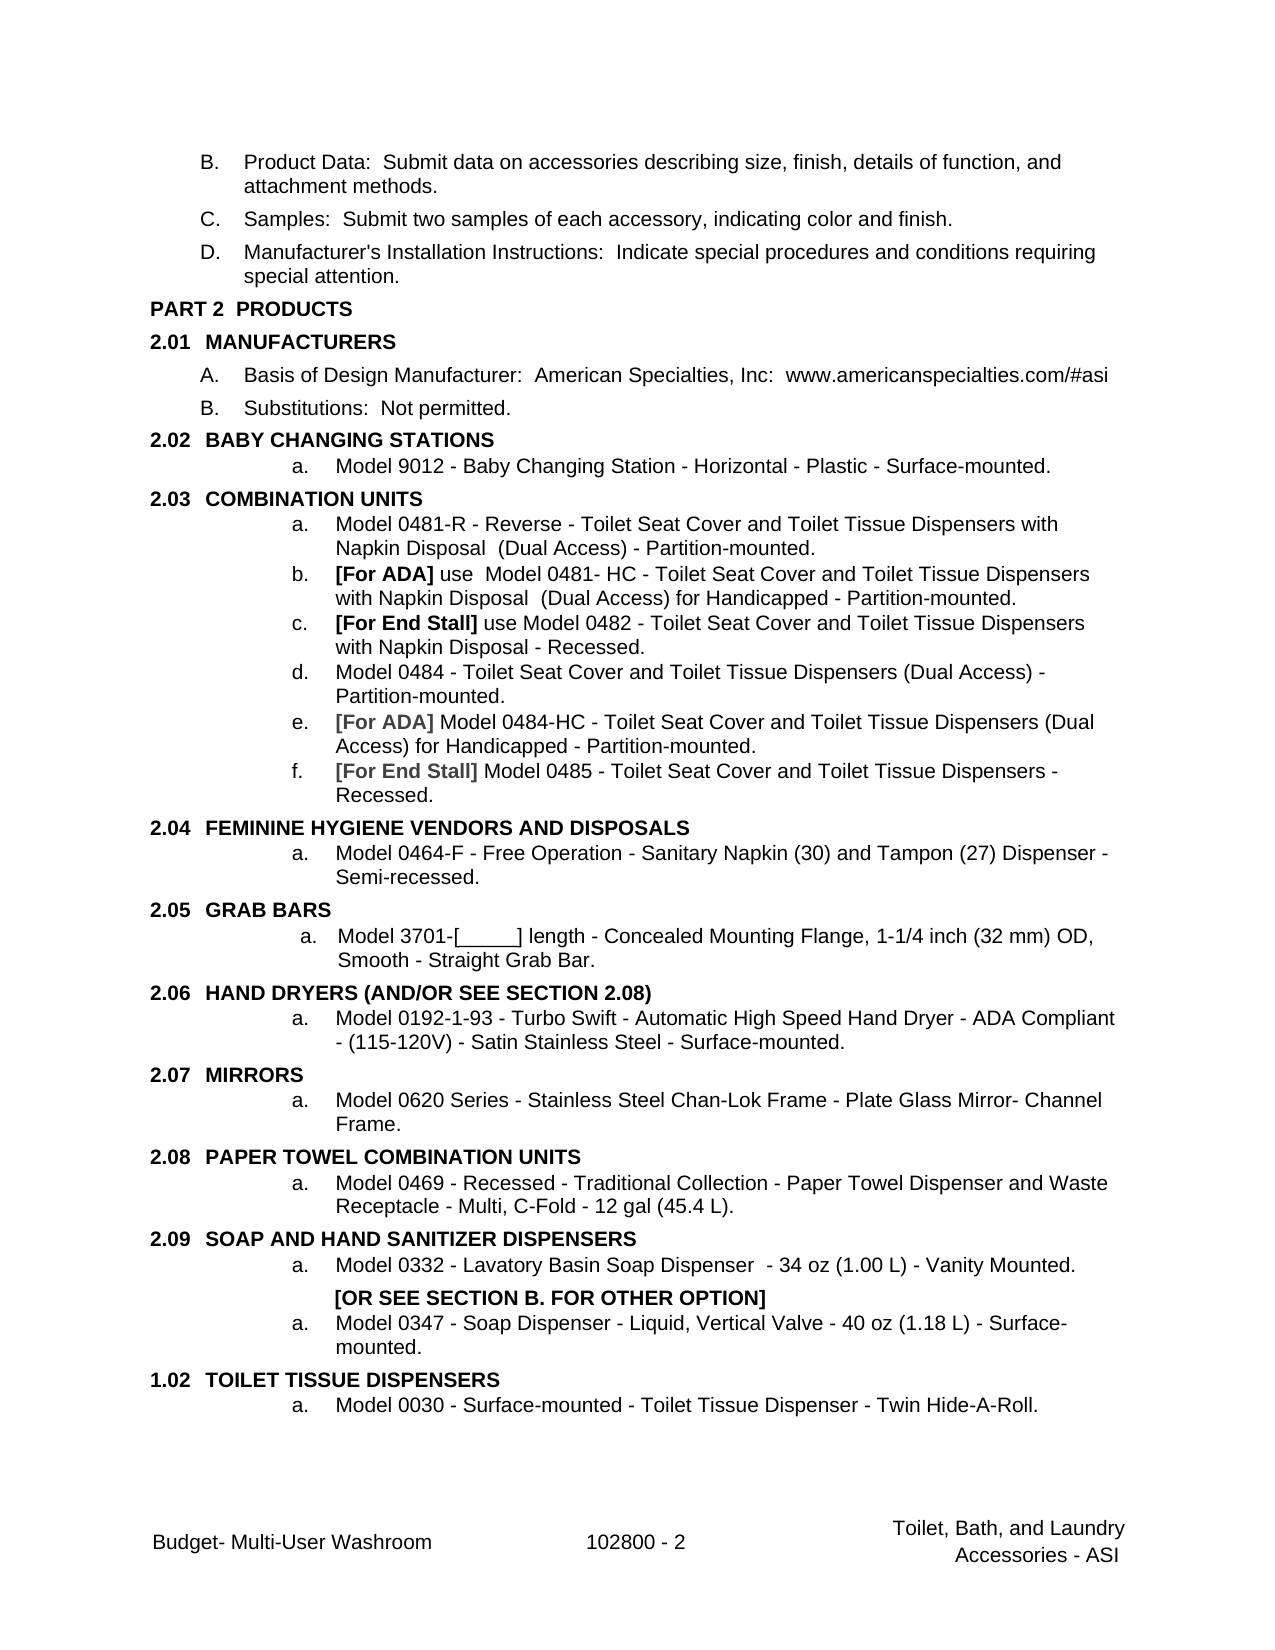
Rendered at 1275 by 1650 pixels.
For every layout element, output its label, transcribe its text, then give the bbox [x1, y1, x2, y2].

text Soap and Hand Sanitizer Dispensers [150, 1227, 1125, 1251]
text Combination Units [150, 487, 1125, 511]
text Model 0332 - Lavatory Basin Soap Dispenser - 34 oz (1.00 L) - Vanity Mounted. [292, 1253, 1125, 1277]
text Model 0192-1-93 - Turbo Swift - Automatic High Speed Hand Dryer - ADA Compliant - (115-120V) - Satin Stainless Steel - Surface-mounted. [292, 1006, 1125, 1054]
text [For End Stall] use Model 0482​​ - Toilet Seat Cover and Toilet Tissue Dispensers with Napkin Disposal - Recessed. [292, 611, 1125, 659]
text Model 0347 - Soap Dispenser - Liquid, Vertical Valve - 40 oz (1.18 L) - Surface-mounted. [292, 1311, 1125, 1359]
text Grab Bars [150, 898, 1125, 922]
text MANUFACTURERs [150, 329, 1125, 353]
text Manufacturer's Installation Instructions: Indicate special procedures and conditions requiring special attention. [200, 240, 1125, 288]
text [For End Stall] Model 0485 - Toilet Seat Cover and Toilet Tissue Dispensers - Recessed. [292, 759, 1125, 807]
text Model 0620 Series - Stainless Steel Chan-Lok Frame - Plate Glass Mirror- Channel Frame. [292, 1088, 1125, 1136]
text Basis of Design Manufacturer: American Specialties, Inc: www.americanspecialties.com/#asi [200, 362, 1125, 386]
text Feminine Hygiene Vendors and Disposals [150, 816, 1125, 840]
list Model 3701-​​[_____]​​ length - Concealed Mounting Flange, ​​1-1/4 inch (32 mm)​​ OD, ​​Smooth​​ - Straight Grab Bar. [300, 923, 1125, 971]
text Model 0469 - Recessed - Traditional Collection - Paper Towel Dispenser and Waste Receptacle - Multi, C-Fold - 12 gal (45.4 L). [292, 1170, 1125, 1218]
text Samples: Submit two samples of each accessory, indicating color and finish. [200, 207, 1125, 231]
text [OR see section B. for other option] [225, 1286, 1125, 1309]
text Model 0484 - Toilet Seat Cover and Toilet Tissue Dispensers (Dual Access) - Partition-mounted. [292, 660, 1125, 708]
text Baby Changing Stations [150, 428, 1125, 452]
text PART 2 PRODUCTS [150, 297, 1125, 321]
text TOILET Tissue DISPENSERS [150, 1368, 1125, 1392]
text Model 0481-R - Reverse - Toilet Seat Cover and Toilet Tissue Dispensers with Napkin Disposal (Dual Access) - Partition-mounted. [292, 512, 1125, 560]
text [For ADA] Model 0484-HC - Toilet Seat Cover and Toilet Tissue Dispensers (Dual Access) for Handicapped - Partition-mounted. [292, 709, 1125, 757]
text [For ADA] use Model 0481- HC​​ - Toilet Seat Cover and Toilet Tissue Dispensers with Napkin Disposal (Dual Access) for Handicapped - Partition-mounted. [292, 561, 1125, 609]
text Hand Dryers (AND/OR SEE SECTION 2.08) [150, 980, 1125, 1004]
text Model 0030 - Surface-mounted - Toilet Tissue Dispenser - Twin Hide-A-Roll. [292, 1393, 1125, 1417]
text Paper Towel Combination Units [150, 1145, 1125, 1169]
text Mirrors [150, 1063, 1125, 1087]
text Model 9012 - Baby Changing Station - Horizontal - Plastic - Surface-mounted. [292, 454, 1125, 478]
text Product Data: Submit data on accessories describing size, finish, details of function, and attachment methods. [200, 150, 1125, 198]
text Substitutions: ​Not permitted​. [200, 395, 1125, 419]
text Model 0464-​F - Free Operation​ - Sanitary Napkin (30) and Tampon (27) Dispenser - Semi-recessed. [292, 841, 1125, 889]
